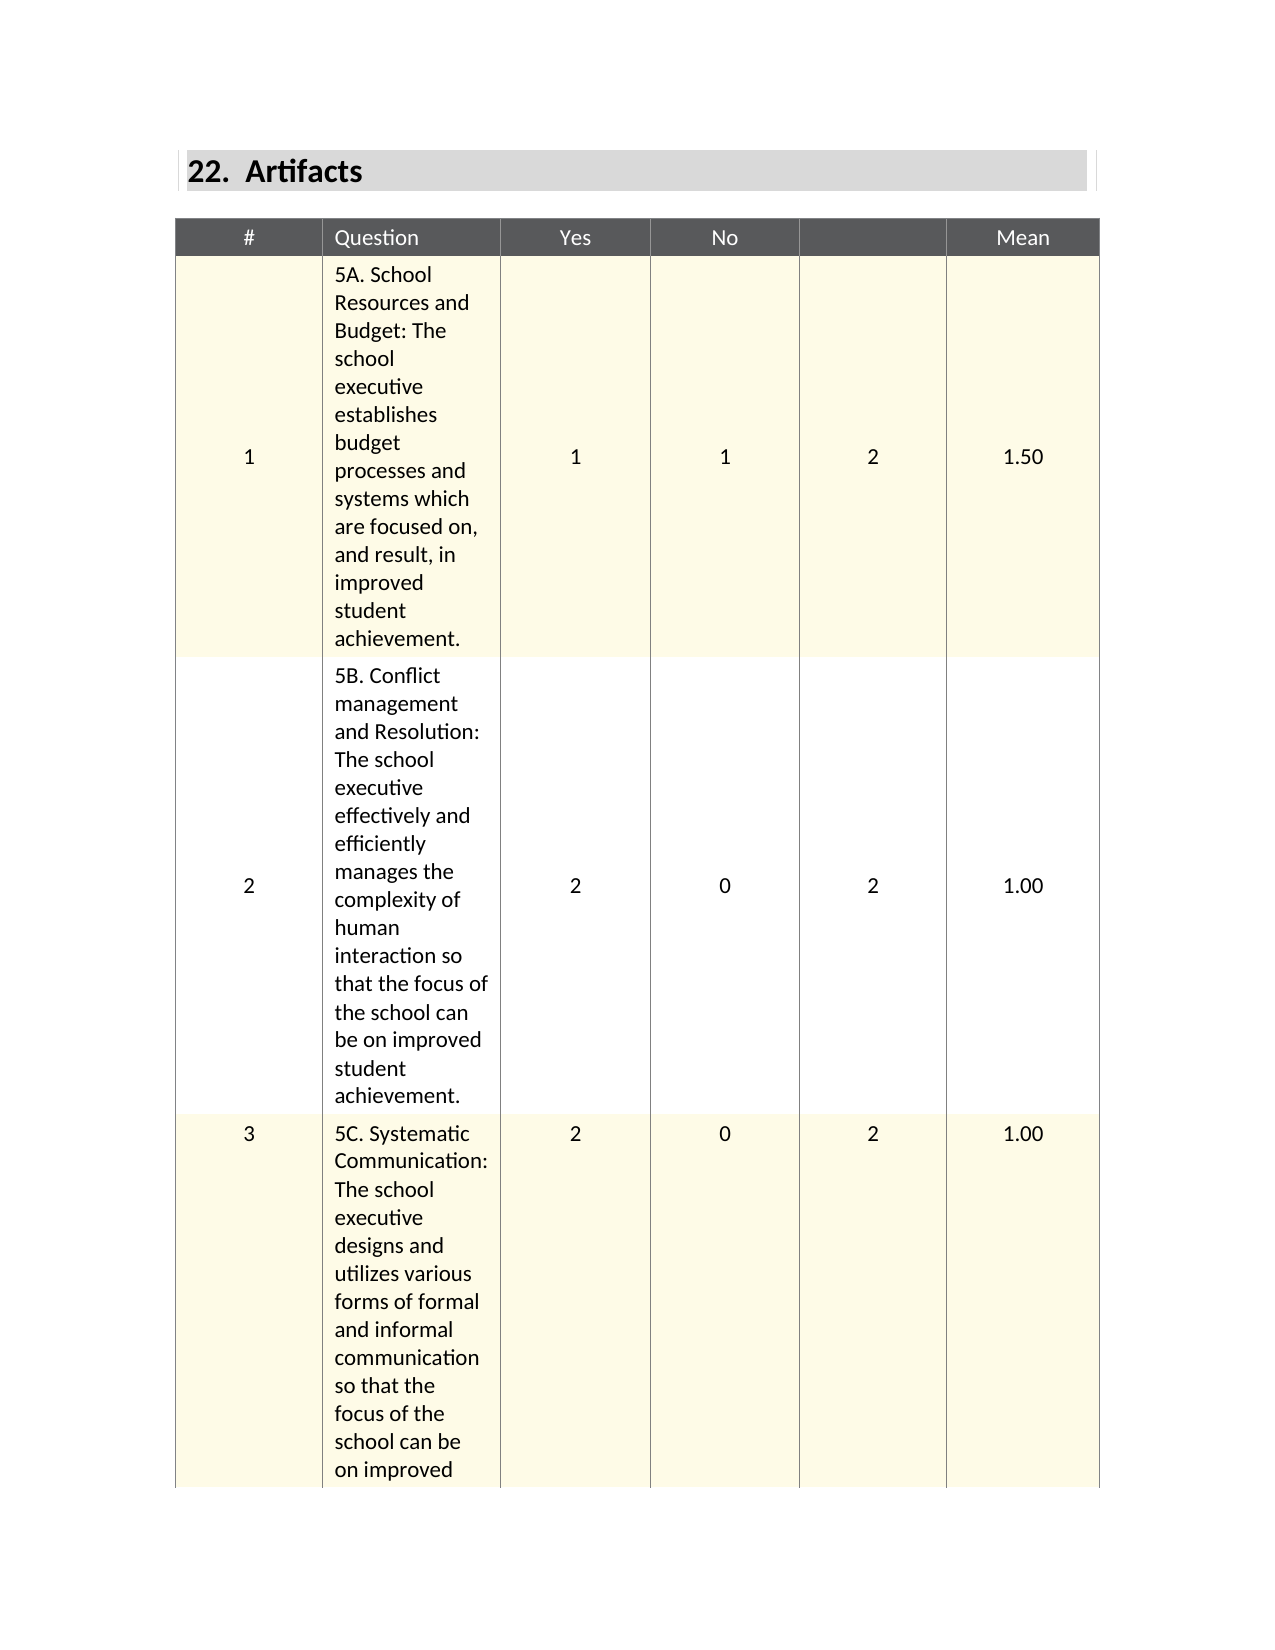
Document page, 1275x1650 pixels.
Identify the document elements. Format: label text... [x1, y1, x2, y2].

text 22. Artifacts [187, 150, 1087, 191]
table_cell 5A. School Resources and Budget: The school executive establishes budget processes and systems which are focused on, and result, in improved student achievement. [323, 256, 500, 657]
table_cell 0 [651, 1114, 799, 1487]
table_header Mean [947, 219, 1099, 256]
table_header # [176, 219, 322, 256]
table_header No [651, 219, 799, 256]
table_cell 2 [800, 256, 946, 657]
table_cell 2 [800, 657, 946, 1114]
table_cell 5B. Conflict management and Resolution: The school executive effectively and efficiently manages the complexity of human interaction so that the focus of the school can be on improved student achievement. [323, 657, 500, 1114]
table_cell 1.50 [947, 256, 1099, 657]
table_cell 1.00 [947, 1114, 1099, 1487]
table_cell 1 [501, 256, 650, 657]
table_header Yes [501, 219, 650, 256]
table_cell 2 [501, 657, 650, 1114]
table_cell 2 [176, 657, 322, 1114]
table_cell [323, 1114, 500, 1487]
table_cell 2 [800, 1114, 946, 1487]
table_cell 3 [176, 1114, 322, 1487]
table_header [800, 219, 946, 256]
table_header Question [323, 219, 500, 256]
table_cell 1.00 [947, 657, 1099, 1114]
table_cell 0 [651, 657, 799, 1114]
table_cell 2 [501, 1114, 650, 1487]
table_cell 1 [176, 256, 322, 657]
table_cell 1 [651, 256, 799, 657]
